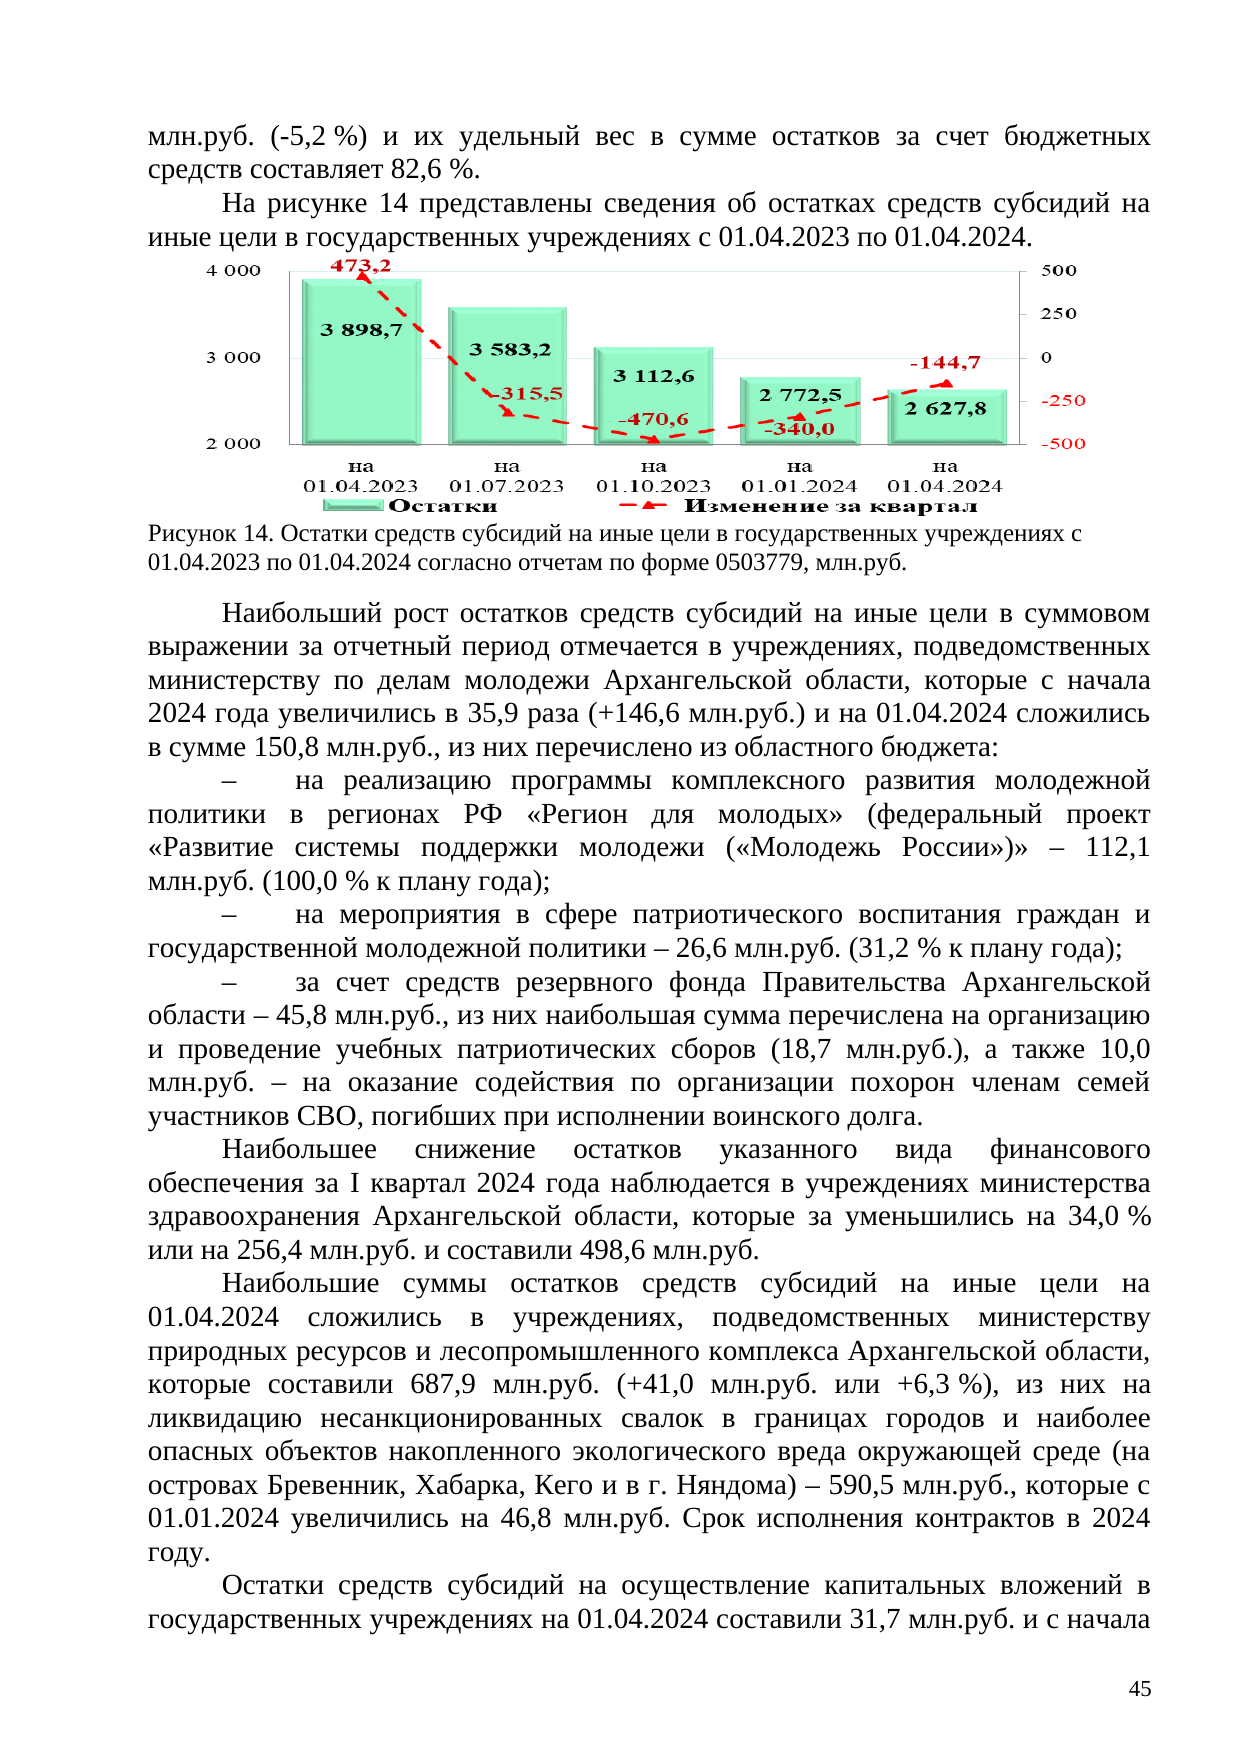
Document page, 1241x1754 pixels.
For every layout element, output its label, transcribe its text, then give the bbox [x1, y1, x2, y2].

list за счет средств резервного фонда Правительства Архангельской области – 45,8 млн.руб., из них наибольшая сумма перечислена на организацию и проведение учебных патриотических сборов (18,7 млн.руб.), а также 10,0 млн.руб. – на оказание содействия по организации похорон членам семей участников СВО, погибших при исполнении воинского долга. [148, 964, 1152, 1131]
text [148, 118, 1152, 185]
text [148, 1567, 1152, 1634]
list на реализацию программы комплексного развития молодежной политики в регионах РФ «Регион для молодых» (федеральный проект «Развитие системы поддержки молодежи («Молодежь России»)» – 112,1 млн.руб. (100,0 % к плану года); [148, 762, 1152, 897]
text Наибольшее снижение остатков указанного вида финансового обеспечения за I квартал 2024 года наблюдается в учреждениях министерства здравоохранения Архангельской области, которые за уменьшились на 34,0 % или на 256,4 млн.руб. и составили 498,6 млн.руб. [148, 1131, 1152, 1266]
text Наибольший рост остатков средств субсидий на иные цели в суммовом выражении за отчетный период отмечается в учреждениях, подведомственных министерству по делам молодежи Архангельской области, которые с начала 2024 года увеличились в 35,9 раза (+146,6 млн.руб.) и на 01.04.2024 сложились в сумме 150,8 млн.руб., из них перечислено из областного бюджета: [148, 595, 1152, 762]
picture [203, 252, 1096, 518]
text Рисунок 14. Остатки средств субсидий на иные цели в государственных учреждениях с 01.04.2023 по 01.04.2024 согласно отчетам по форме 0503779, млн.руб. [148, 518, 1152, 576]
text На рисунке 14 представлены сведения об остатках средств субсидий на иные цели в государственных учреждениях с 01.04.2023 по 01.04.2024. [148, 185, 1152, 252]
text Наибольшие суммы остатков средств субсидий на иные цели на 01.04.2024 сложились в учреждениях, подведомственных министерству природных ресурсов и лесопромышленного комплекса Архангельской области, которые составили 687,9 млн.руб. (+41,0 млн.руб. или +6,3 %), из них на ликвидацию несанкционированных свалок в границах городов и наиболее опасных объектов накопленного экологического вреда окружающей среде (на островах Бревенник, Хабарка, Кего и в г. Няндома) – 590,5 млн.руб., которые с 01.01.2024 увеличились на 46,8 млн.руб. Срок исполнения контрактов в 2024 году. [148, 1266, 1152, 1567]
list на мероприятия в сфере патриотического воспитания граждан и государственной молодежной политики – 26,6 млн.руб. (31,2 % к плану года); [148, 897, 1152, 964]
